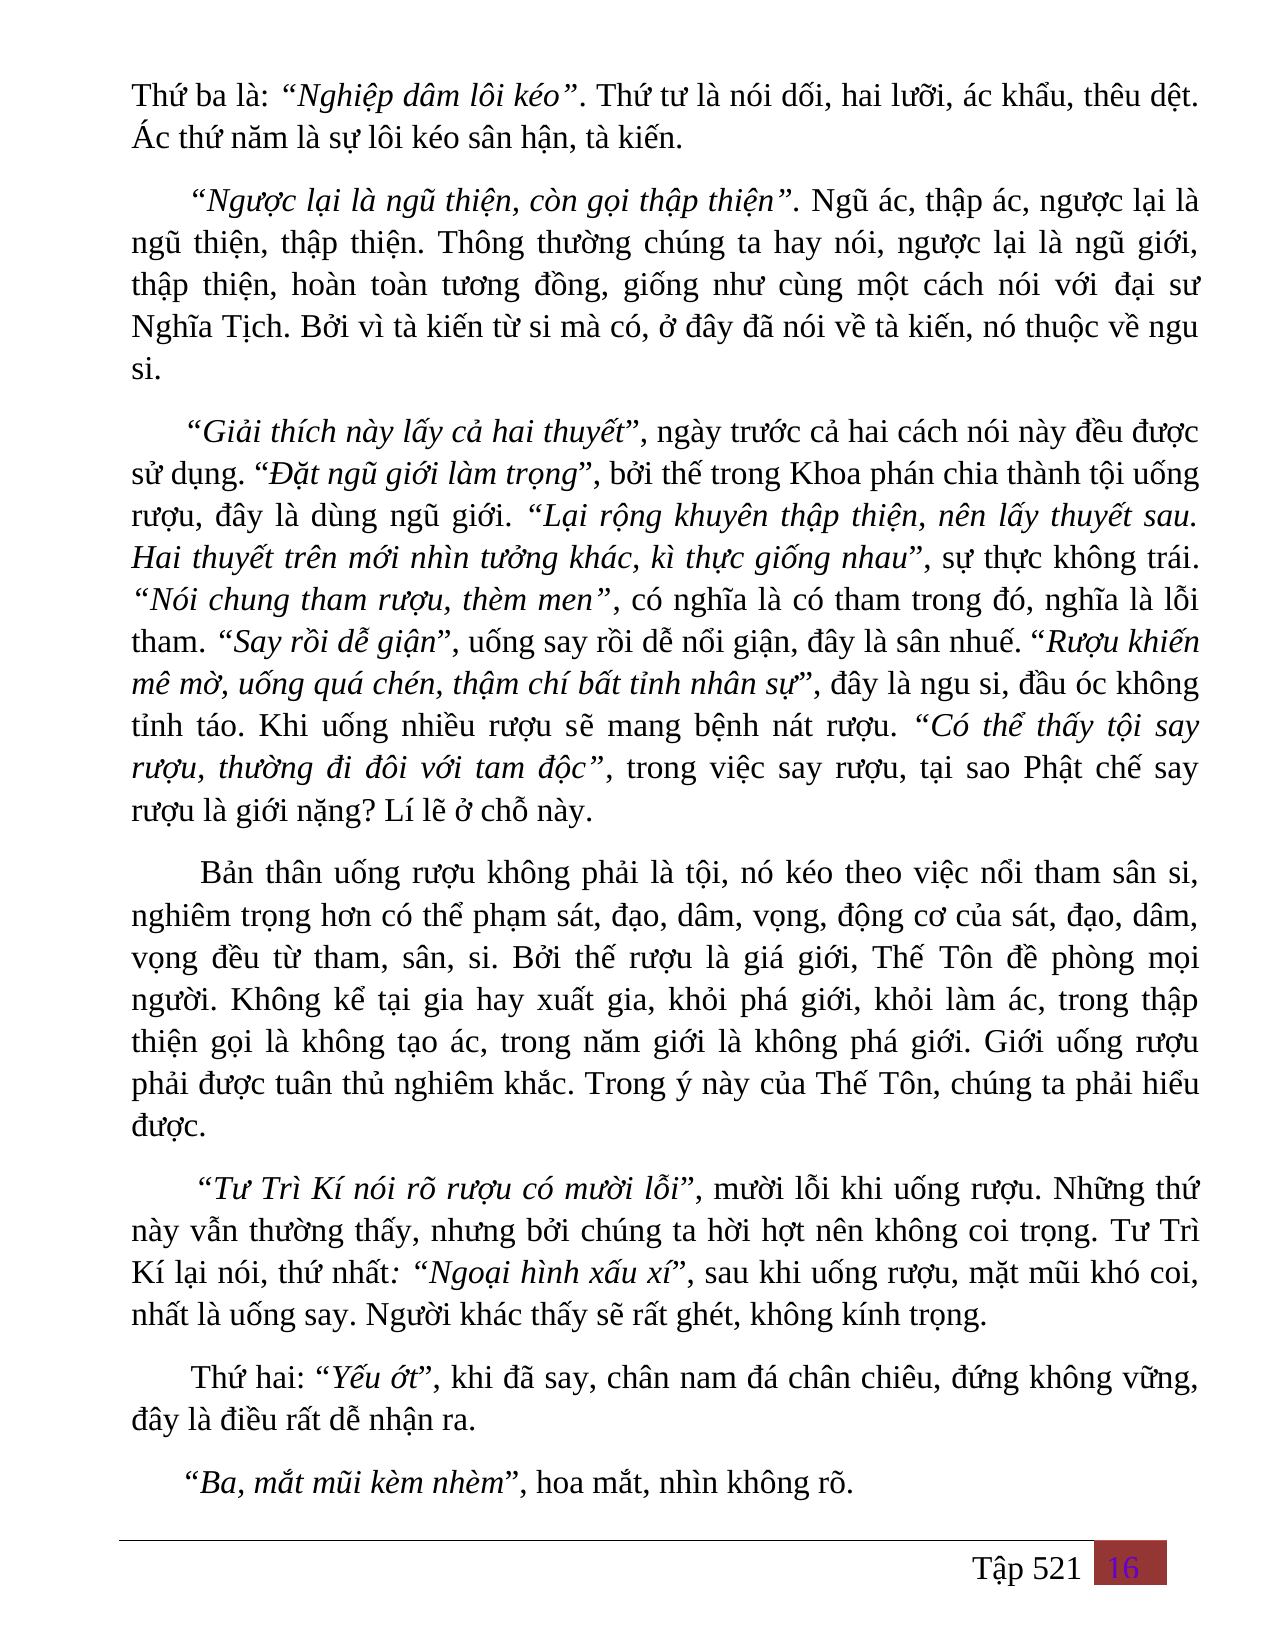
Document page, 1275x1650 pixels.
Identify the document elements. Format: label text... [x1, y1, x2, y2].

text “Ngược lại là ngũ thiện, còn gọi thập thiện”. Ngũ ác, thập ác, ngược lại là ngũ thiện, thập thiện. Thông thường chúng ta hay nói, ngược lại là ngũ giới, thập thiện, hoàn toàn tương đồng, giống như cùng một cách nói với đại sư Nghĩa Tịch. Bởi vì tà kiến từ si mà có, ở đây đã nói về tà kiến, nó thuộc về ngu si. [131, 180, 1200, 386]
text Thứ hai: “Yếu ớt”, khi đã say, chân nam đá chân chiêu, đứng không vững, đây là điều rất dễ nhận ra. [131, 1357, 1200, 1438]
text “Giải thích này lấy cả hai thuyết”, ngày trước cả hai cách nói này đều được sử dụng. “Đặt ngũ giới làm trọng”, bởi thế trong Khoa phán chia thành tội uống rượu, đây là dùng ngũ giới. “Lại rộng khuyên thập thiện, nên lấy thuyết sau. Hai thuyết trên mới nhìn tưởng khác, kì thực giống nhau”, sự thực không trái. “Nói chung tham rượu, thèm men”, có nghĩa là có tham trong đó, nghĩa là lỗi tham. “Say rồi dễ giận”, uống say rồi dễ nổi giận, đây là sân nhuế. “Rượu khiến mê mờ, uống quá chén, thậm chí bất tỉnh nhân sự”, đây là ngu si, đầu óc không tỉnh táo. Khi uống nhiều rượu sẽ mang bệnh nát rượu. “Có thể thấy tội say rượu, thường đi đôi với tam độc”, trong việc say rượu, tại sao Phật chế say rượu là giới nặng? Lí lẽ ở chỗ này. [131, 411, 1200, 828]
text “Ba, mắt mũi kèm nhèm”, hoa mắt, nhìn không rõ. [131, 1462, 1200, 1501]
text “Tư Trì Kí nói rõ rượu có mười lỗi”, mười lỗi khi uống rượu. Những thứ này vẫn thường thấy, nhưng bởi chúng ta hời hợt nên không coi trọng. Tư Trì Kí lại nói, thứ nhất: “Ngoại hình xấu xí”, sau khi uống rượu, mặt mũi khó coi, nhất là uống say. Người khác thấy sẽ rất ghét, không kính trọng. [131, 1168, 1200, 1333]
text Bản thân uống rượu không phải là tội, nó kéo theo việc nổi tham sân si, nghiêm trọng hơn có thể phạm sát, đạo, dâm, vọng, động cơ của sát, đạo, dâm, vọng đều từ tham, sân, si. Bởi thế rượu là giá giới, Thế Tôn đề phòng mọi người. Không kể tại gia hay xuất gia, khỏi phá giới, khỏi làm ác, trong thập thiện gọi là không tạo ác, trong năm giới là không phá giới. Giới uống rượu phải được tuân thủ nghiêm khắc. Trong ý này của Thế Tôn, chúng ta phải hiểu được. [131, 853, 1200, 1143]
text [131, 75, 1200, 155]
